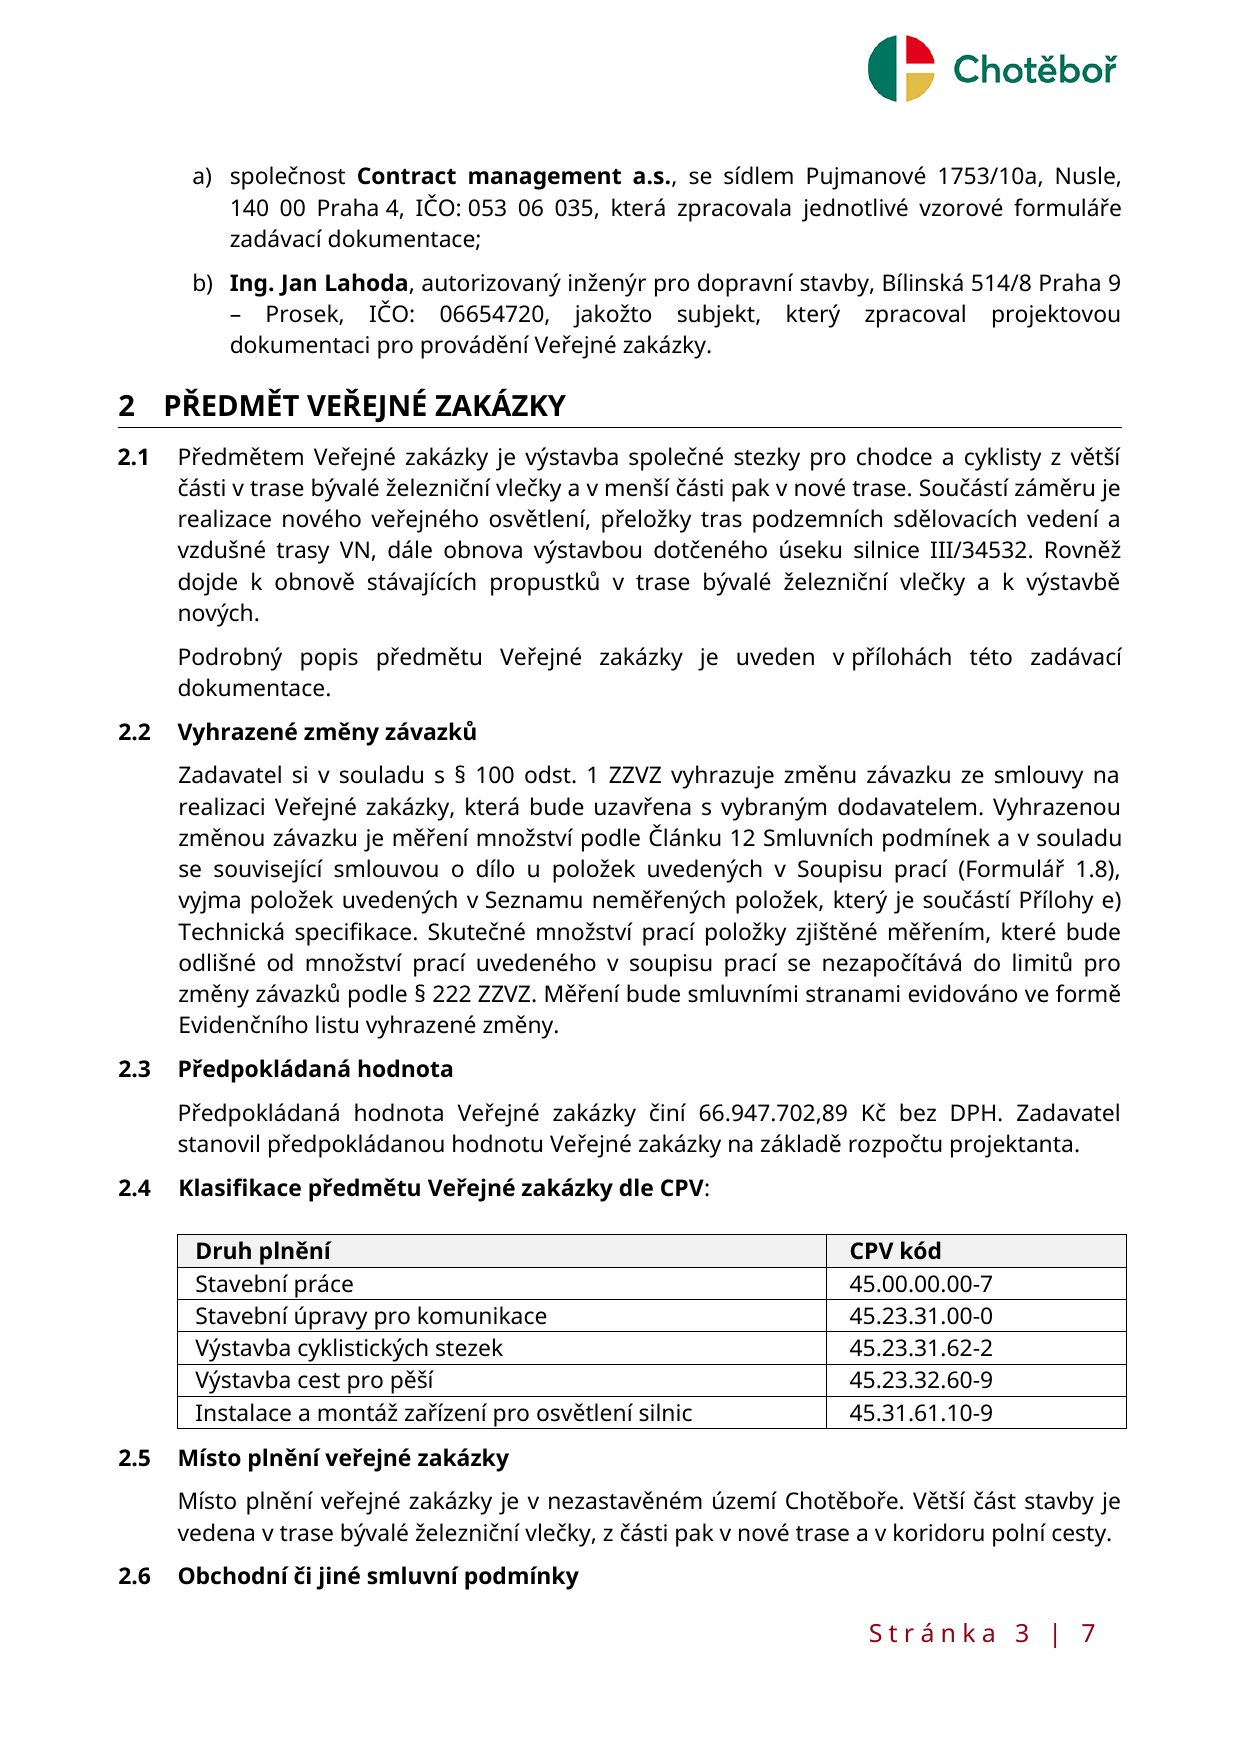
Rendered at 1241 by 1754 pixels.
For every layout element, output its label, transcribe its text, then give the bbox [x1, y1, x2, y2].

text Předmětem Veřejné zakázky je výstavba společné stezky pro chodce a cyklisty z větší části v trase bývalé železniční vlečky a v menší části pak v nové trase. Součástí záměru je realizace nového veřejného osvětlení, přeložky tras podzemních sdělovacích vedení a vzdušné trasy VN, dále obnova výstavbou dotčeného úseku silnice III/34532. Rovněž dojde k obnově stávajících propustků v trase bývalé železniční vlečky a k výstavbě nových. [117, 441, 1122, 628]
text Předpokládaná hodnota Veřejné zakázky činí 66.947.702,89 Kč bez DPH. Zadavatel stanovil předpokládanou hodnotu Veřejné zakázky na základě rozpočtu projektanta. [177, 1097, 1122, 1159]
table_cell 45.23.32.60-9 [827, 1365, 1126, 1396]
table_cell 45.23.31.00-0 [827, 1300, 1126, 1331]
table_header CPV kód [827, 1235, 1126, 1267]
subtitle Ing. Jan Lahoda, autorizovaný inženýr pro dopravní stavby, Bílinská 514/8 Praha 9 – Prosek, IČO: 06654720, jakožto subjekt, který zpracoval projektovou dokumentaci pro provádění Veřejné zakázky. [192, 266, 1122, 360]
table_cell Stavební úpravy pro komunikace [178, 1300, 826, 1331]
subtitle Klasifikace předmětu Veřejné zakázky dle CPV: [118, 1172, 1122, 1203]
table_cell 45.00.00.00-7 [827, 1268, 1126, 1299]
table_cell Instalace a montáž zařízení pro osvětlení silnic [178, 1397, 826, 1428]
list Podrobný popis předmětu Veřejné zakázky je uveden v přílohách této zadávací dokumentace. [177, 641, 1122, 703]
table_header Druh plnění [178, 1235, 826, 1267]
subtitle společnost Contract management a.s., se sídlem Pujmanové 1753/10a, Nusle, 140 00 Praha 4, IČO: 053 06 035, která zpracovala jednotlivé vzorové formuláře zadávací dokumentace; [192, 160, 1122, 254]
picture [861, 29, 1123, 104]
text Místo plnění veřejné zakázky je v nezastavěném území Chotěboře. Větší část stavby je vedena v trase bývalé železniční vlečky, z části pak v nové trase a v koridoru polní cesty. [177, 1485, 1122, 1548]
table_cell 45.31.61.10-9 [827, 1397, 1126, 1428]
subtitle Zadavatel si v souladu s § 100 odst. 1 ZZVZ vyhrazuje změnu závazku ze smlouvy na realizaci Veřejné zakázky, která bude uzavřena s vybraným dodavatelem. Vyhrazenou změnou závazku je měření množství podle Článku 12 Smluvních podmínek a v souladu se související smlouvou o dílo u položek uvedených v Soupisu prací (Formulář 1.8), vyjma položek uvedených v Seznamu neměřených položek, který je součástí Přílohy e) Technická specifikace. Skutečné množství prací položky zjištěné měřením, které bude odlišné od množství prací uvedeného v soupisu prací se nezapočítává do limitů pro změny závazků podle § 222 ZZVZ. Měření bude smluvními stranami evidováno ve formě Evidenčního listu vyhrazené změny. [178, 759, 1122, 1041]
text PŘEDMĚT VEŘEJNÉ ZAKÁZKY [118, 385, 1122, 427]
table_cell Stavební práce [178, 1268, 826, 1299]
text Místo plnění veřejné zakázky [118, 1442, 1122, 1473]
text Předpokládaná hodnota [118, 1053, 1122, 1084]
table_cell Výstavba cest pro pěší [178, 1365, 826, 1396]
text Vyhrazené změny závazků [118, 716, 1122, 747]
table_cell 45.23.31.62-2 [827, 1332, 1126, 1363]
table_cell Výstavba cyklistických stezek [178, 1332, 826, 1363]
text Obchodní či jiné smluvní podmínky [118, 1560, 1122, 1592]
